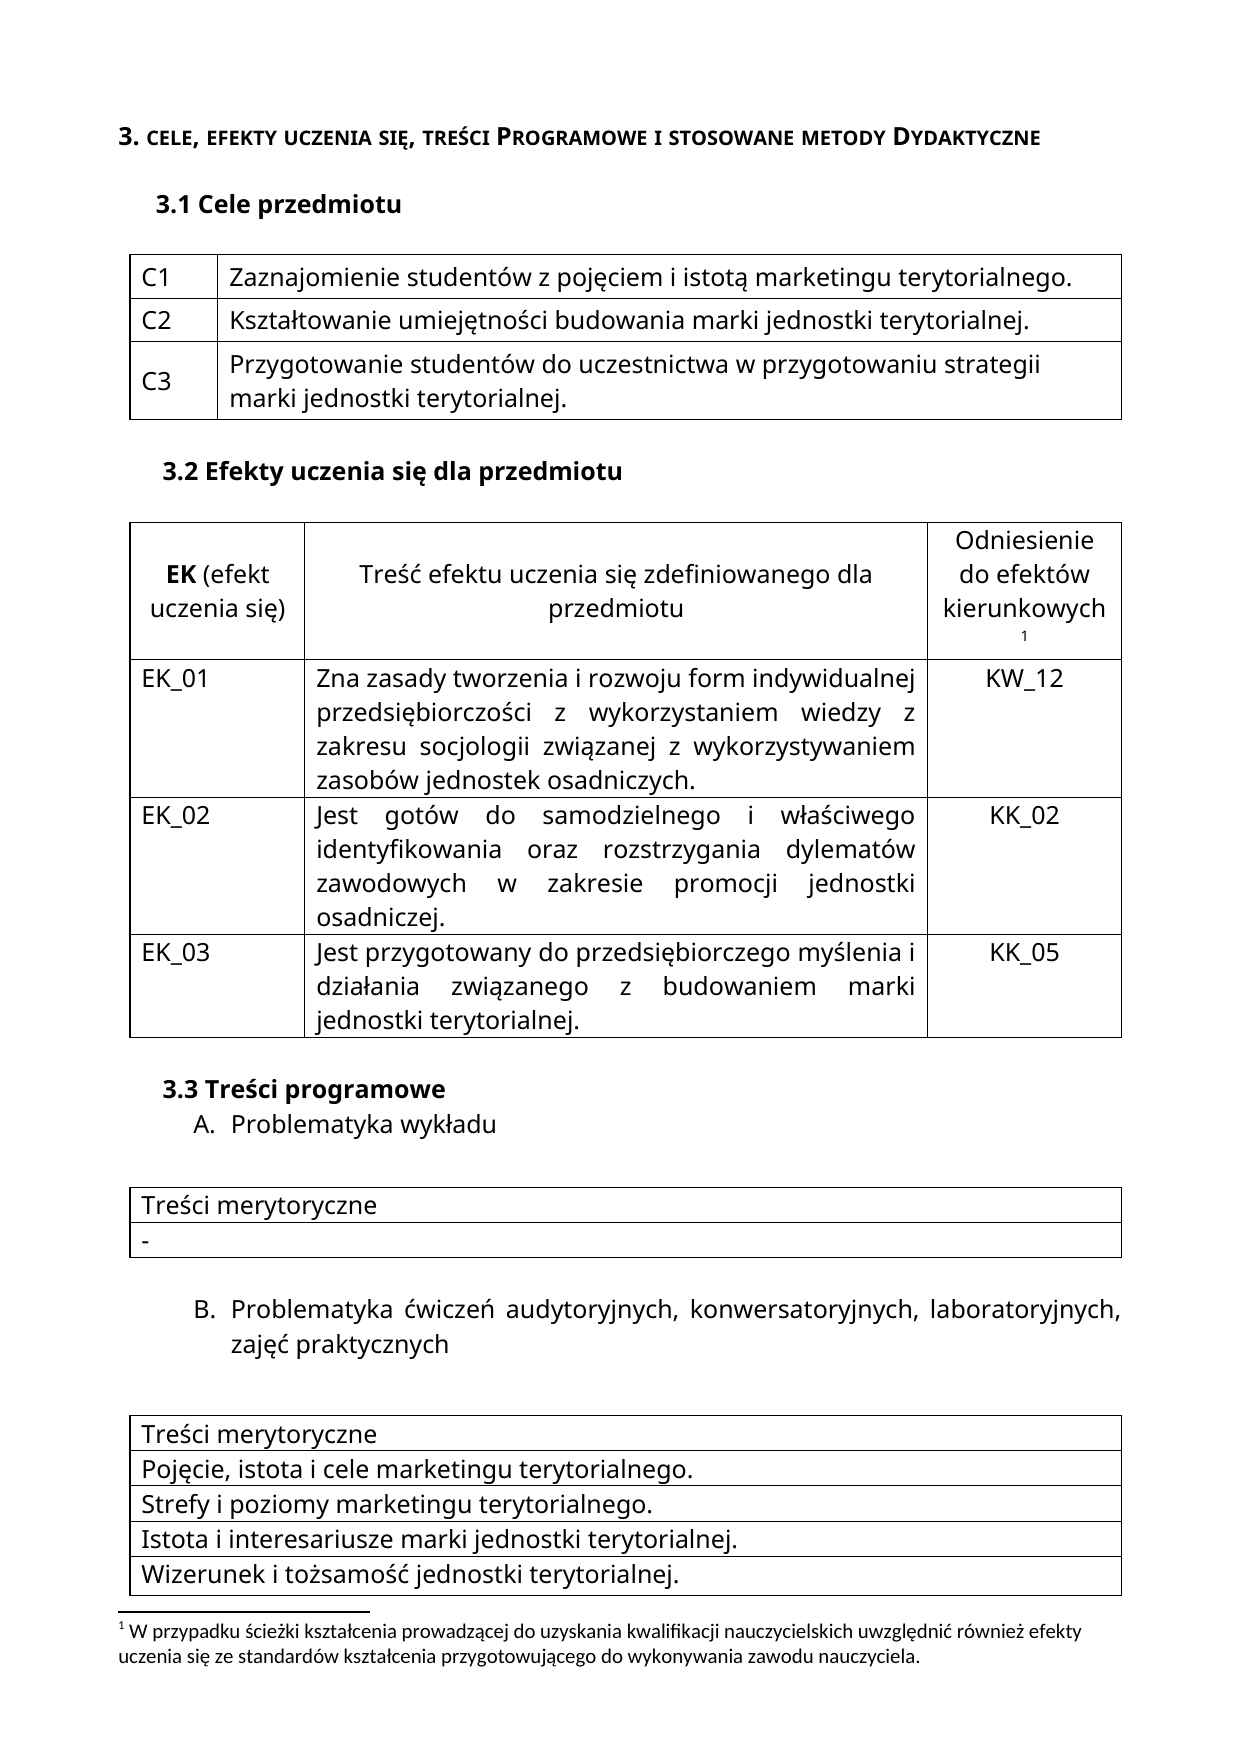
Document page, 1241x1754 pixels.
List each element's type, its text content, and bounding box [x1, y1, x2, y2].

table_header Treści merytoryczne [131, 1416, 1121, 1450]
table_cell Strefy i poziomy marketingu terytorialnego. [131, 1486, 1121, 1521]
text 3.2 Efekty uczenia się dla przedmiotu [162, 454, 1122, 488]
table_cell KK_02 [928, 798, 1121, 934]
table_cell KK_05 [928, 935, 1121, 1037]
text 3.1 Cele przedmiotu [156, 186, 1122, 220]
table_cell Kształtowanie umiejętności budowania marki jednostki terytorialnej. [218, 299, 1121, 341]
table_cell C3 [131, 342, 217, 419]
table_cell KW_12 [928, 660, 1121, 797]
table_header Treści merytoryczne [131, 1188, 1121, 1222]
table_header Zaznajomienie studentów z pojęciem i istotą marketingu terytorialnego. [218, 255, 1121, 298]
table_cell Zna zasady tworzenia i rozwoju form indywidualnej przedsiębiorczości z wykorzystaniem wiedzy z zakresu socjologii związanej z wykorzystywaniem zasobów jednostek osadniczych. [305, 660, 927, 797]
text 3. cele, efekty uczenia się, treści Programowe i stosowane metody Dydaktyczne [118, 118, 1122, 152]
table_header Odniesienie do efektów kierunkowych [928, 523, 1121, 659]
table_cell EK_03 [131, 935, 304, 1037]
table_cell Przygotowanie studentów do uczestnictwa w przygotowaniu strategii marki jednostki terytorialnej. [218, 342, 1121, 419]
table_cell C2 [131, 299, 217, 341]
table_cell - [131, 1223, 1121, 1257]
table_cell EK_01 [131, 660, 304, 797]
table_cell Pojęcie, istota i cele marketingu terytorialnego. [131, 1451, 1121, 1485]
list 3.3 Treści programowe [162, 1072, 1122, 1106]
table_cell EK_02 [131, 798, 304, 934]
table_cell Jest gotów do samodzielnego i właściwego identyfikowania oraz rozstrzygania dylematów zawodowych w zakresie promocji jednostki osadniczej. [305, 798, 927, 934]
table_cell Wizerunek i tożsamość jednostki terytorialnej. [131, 1557, 1121, 1594]
table_header C1 [131, 255, 217, 298]
list Problematyka wykładu [193, 1106, 1122, 1140]
list Problematyka ćwiczeń audytoryjnych, konwersatoryjnych, laboratoryjnych, zajęć praktycznych [193, 1292, 1122, 1360]
table_header Treść efektu uczenia się zdefiniowanego dla przedmiotu [305, 523, 927, 659]
table_cell Jest przygotowany do przedsiębiorczego myślenia i działania związanego z budowaniem marki jednostki terytorialnej. [305, 935, 927, 1037]
table_cell Istota i interesariusze marki jednostki terytorialnej. [131, 1522, 1121, 1556]
table_header EK (efekt uczenia się) [131, 523, 304, 659]
